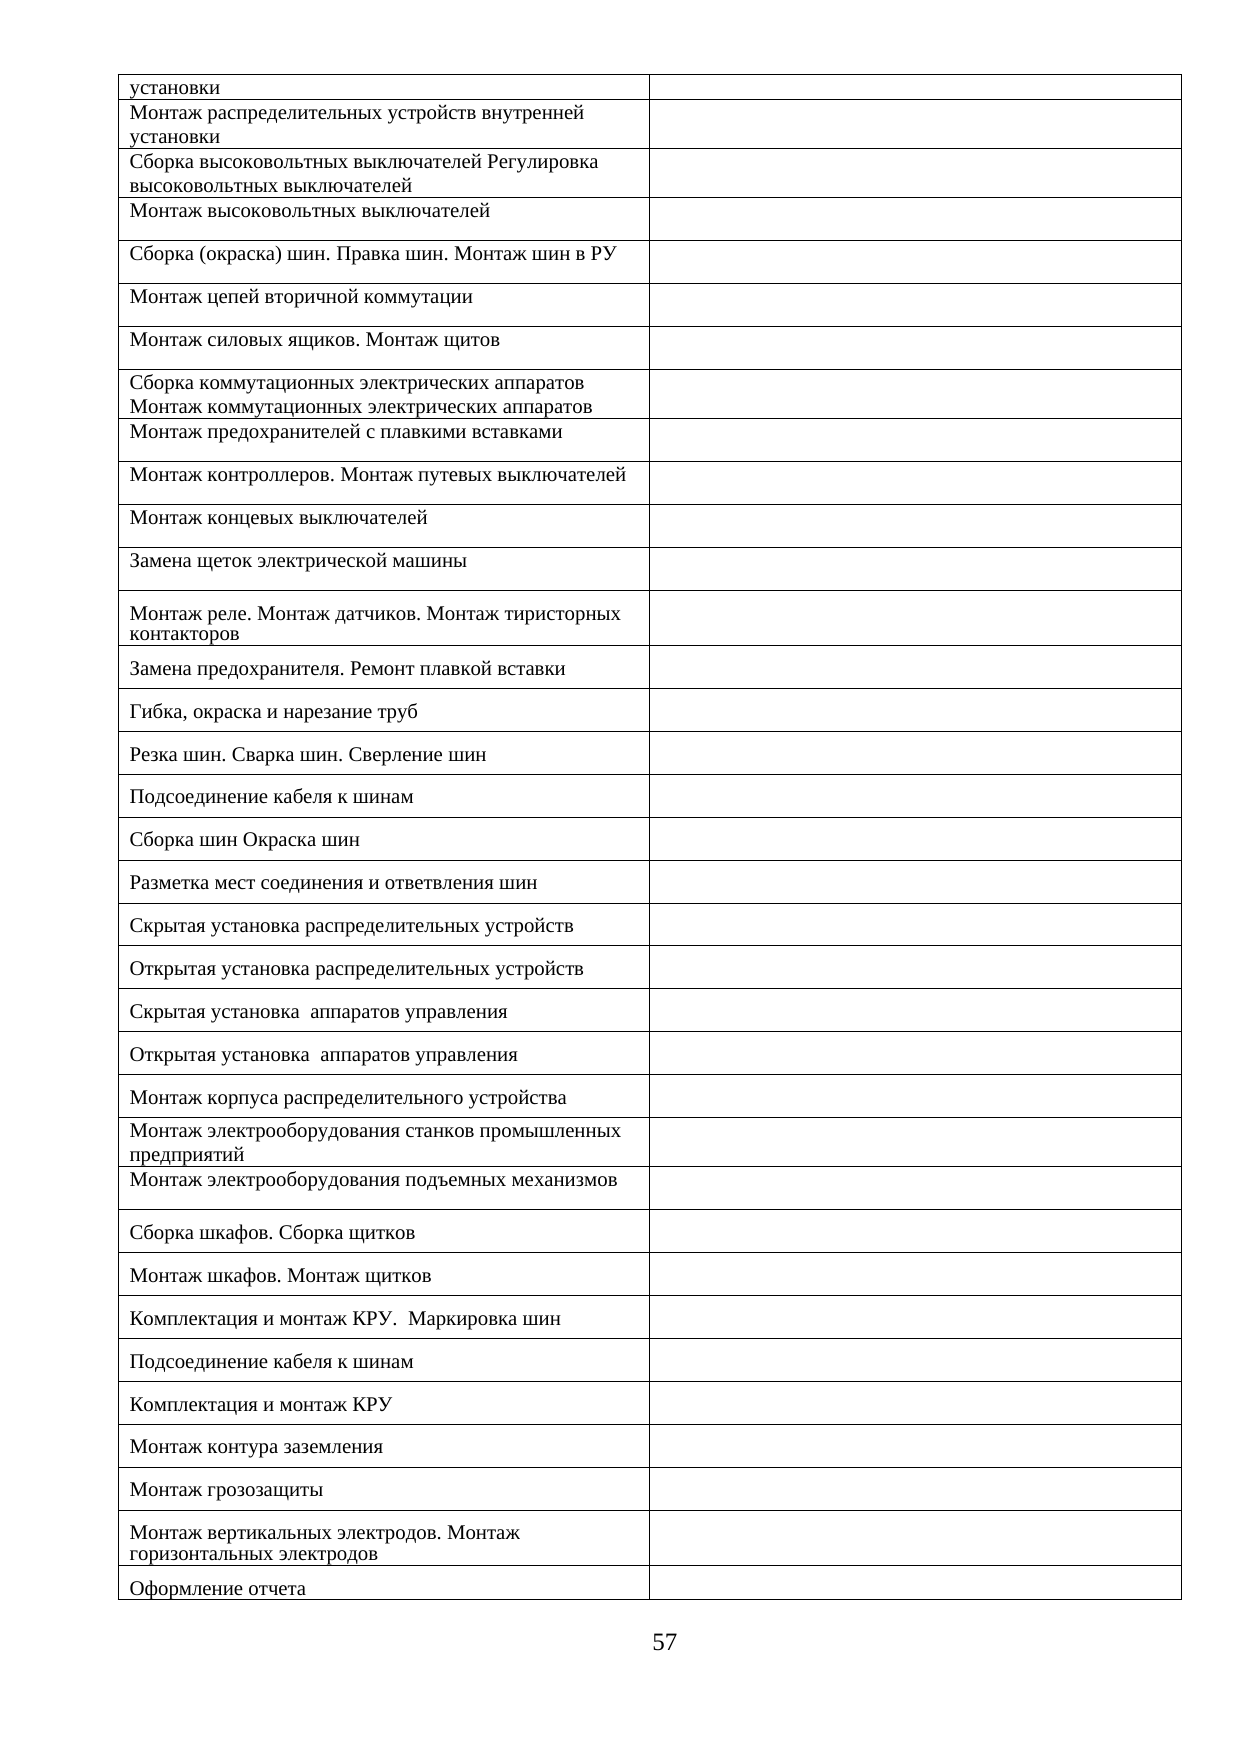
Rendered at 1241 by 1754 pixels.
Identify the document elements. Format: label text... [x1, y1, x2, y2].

table_cell [650, 946, 1181, 988]
table_cell [650, 100, 1181, 148]
table_cell [650, 548, 1181, 590]
table_cell [650, 1296, 1181, 1338]
table_cell Подсоединение кабеля к шинам [119, 775, 649, 817]
table_cell [650, 327, 1181, 369]
table_cell Монтаж шкафов. Монтаж щитков [119, 1253, 649, 1295]
table_cell Монтаж концевых выключателей [119, 505, 649, 547]
table_cell Монтаж реле. Монтаж датчиков. Монтаж тиристорных контакторов [119, 591, 649, 645]
table_cell [650, 419, 1181, 461]
table_cell Комплектация и монтаж КРУ [119, 1382, 649, 1424]
table_cell [650, 646, 1181, 688]
table_cell [650, 1167, 1181, 1209]
table_cell Сборка шин Окраска шин [119, 818, 649, 859]
table_cell Сборка шкафов. Сборка щитков [119, 1210, 649, 1252]
table_cell [650, 1210, 1181, 1252]
table_cell [650, 591, 1181, 645]
table_cell [650, 1566, 1181, 1599]
table_cell [650, 149, 1181, 197]
table_cell Монтаж контроллеров. Монтаж путевых выключателей [119, 462, 649, 504]
table_cell [650, 1118, 1181, 1166]
table_cell Гибка, окраска и нарезание труб [119, 689, 649, 731]
table_cell [650, 370, 1181, 418]
table_cell Монтаж силовых ящиков. Монтаж щитов [119, 327, 649, 369]
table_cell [119, 75, 649, 99]
table_cell [650, 1468, 1181, 1509]
table_cell Монтаж грозозащиты [119, 1468, 649, 1509]
table_cell [650, 1425, 1181, 1467]
table_cell Монтаж контура заземления [119, 1425, 649, 1467]
table_cell Замена предохранителя. Ремонт плавкой вставки [119, 646, 649, 688]
table_cell [650, 1511, 1181, 1565]
table_cell [650, 198, 1181, 240]
table_cell [650, 75, 1181, 99]
table_cell Монтаж распределительных устройств внутренней установки [119, 100, 649, 148]
table_cell Монтаж корпуса распределительного устройства [119, 1075, 649, 1117]
table_cell Монтаж предохранителей с плавкими вставками [119, 419, 649, 461]
table_cell [650, 689, 1181, 731]
table_cell [650, 904, 1181, 945]
table_cell [650, 1382, 1181, 1424]
table_cell Подсоединение кабеля к шинам [119, 1339, 649, 1381]
table_cell Монтаж цепей вторичной коммутации [119, 284, 649, 326]
table_cell Монтаж электрооборудования станков промышленных предприятий [119, 1118, 649, 1166]
table_cell [650, 1075, 1181, 1117]
table_cell [650, 989, 1181, 1031]
table_cell Комплектация и монтаж КРУ. Маркировка шин [119, 1296, 649, 1338]
table_cell Скрытая установка распределительных устройств [119, 904, 649, 945]
table_cell [650, 241, 1181, 283]
table_cell Монтаж высоковольтных выключателей [119, 198, 649, 240]
table_cell Сборка высоковольтных выключателей Регулировка высоковольтных выключателей [119, 149, 649, 197]
table_cell Открытая установка распределительных устройств [119, 946, 649, 988]
table_cell [650, 1253, 1181, 1295]
table_cell Резка шин. Сварка шин. Сверление шин [119, 732, 649, 774]
table_cell Монтаж электрооборудования подъемных механизмов [119, 1167, 649, 1209]
table_cell Замена щеток электрической машины [119, 548, 649, 590]
table_cell [650, 861, 1181, 902]
table_cell Открытая установка аппаратов управления [119, 1032, 649, 1074]
table_cell Оформление отчета [119, 1566, 649, 1599]
table_cell Скрытая установка аппаратов управления [119, 989, 649, 1031]
table_cell [650, 284, 1181, 326]
table_cell [650, 732, 1181, 774]
table_cell [650, 775, 1181, 817]
table_cell [650, 505, 1181, 547]
table_cell Разметка мест соединения и ответвления шин [119, 861, 649, 902]
table_cell [650, 462, 1181, 504]
table_cell [650, 818, 1181, 859]
table_cell Сборка коммутационных электрических аппаратов Монтаж коммутационных электрических аппаратов [119, 370, 649, 418]
table_cell Сборка (окраска) шин. Правка шин. Монтаж шин в РУ [119, 241, 649, 283]
table_cell [650, 1032, 1181, 1074]
table_cell [650, 1339, 1181, 1381]
table_cell Монтаж вертикальных электродов. Монтаж горизонтальных электродов [119, 1511, 649, 1565]
